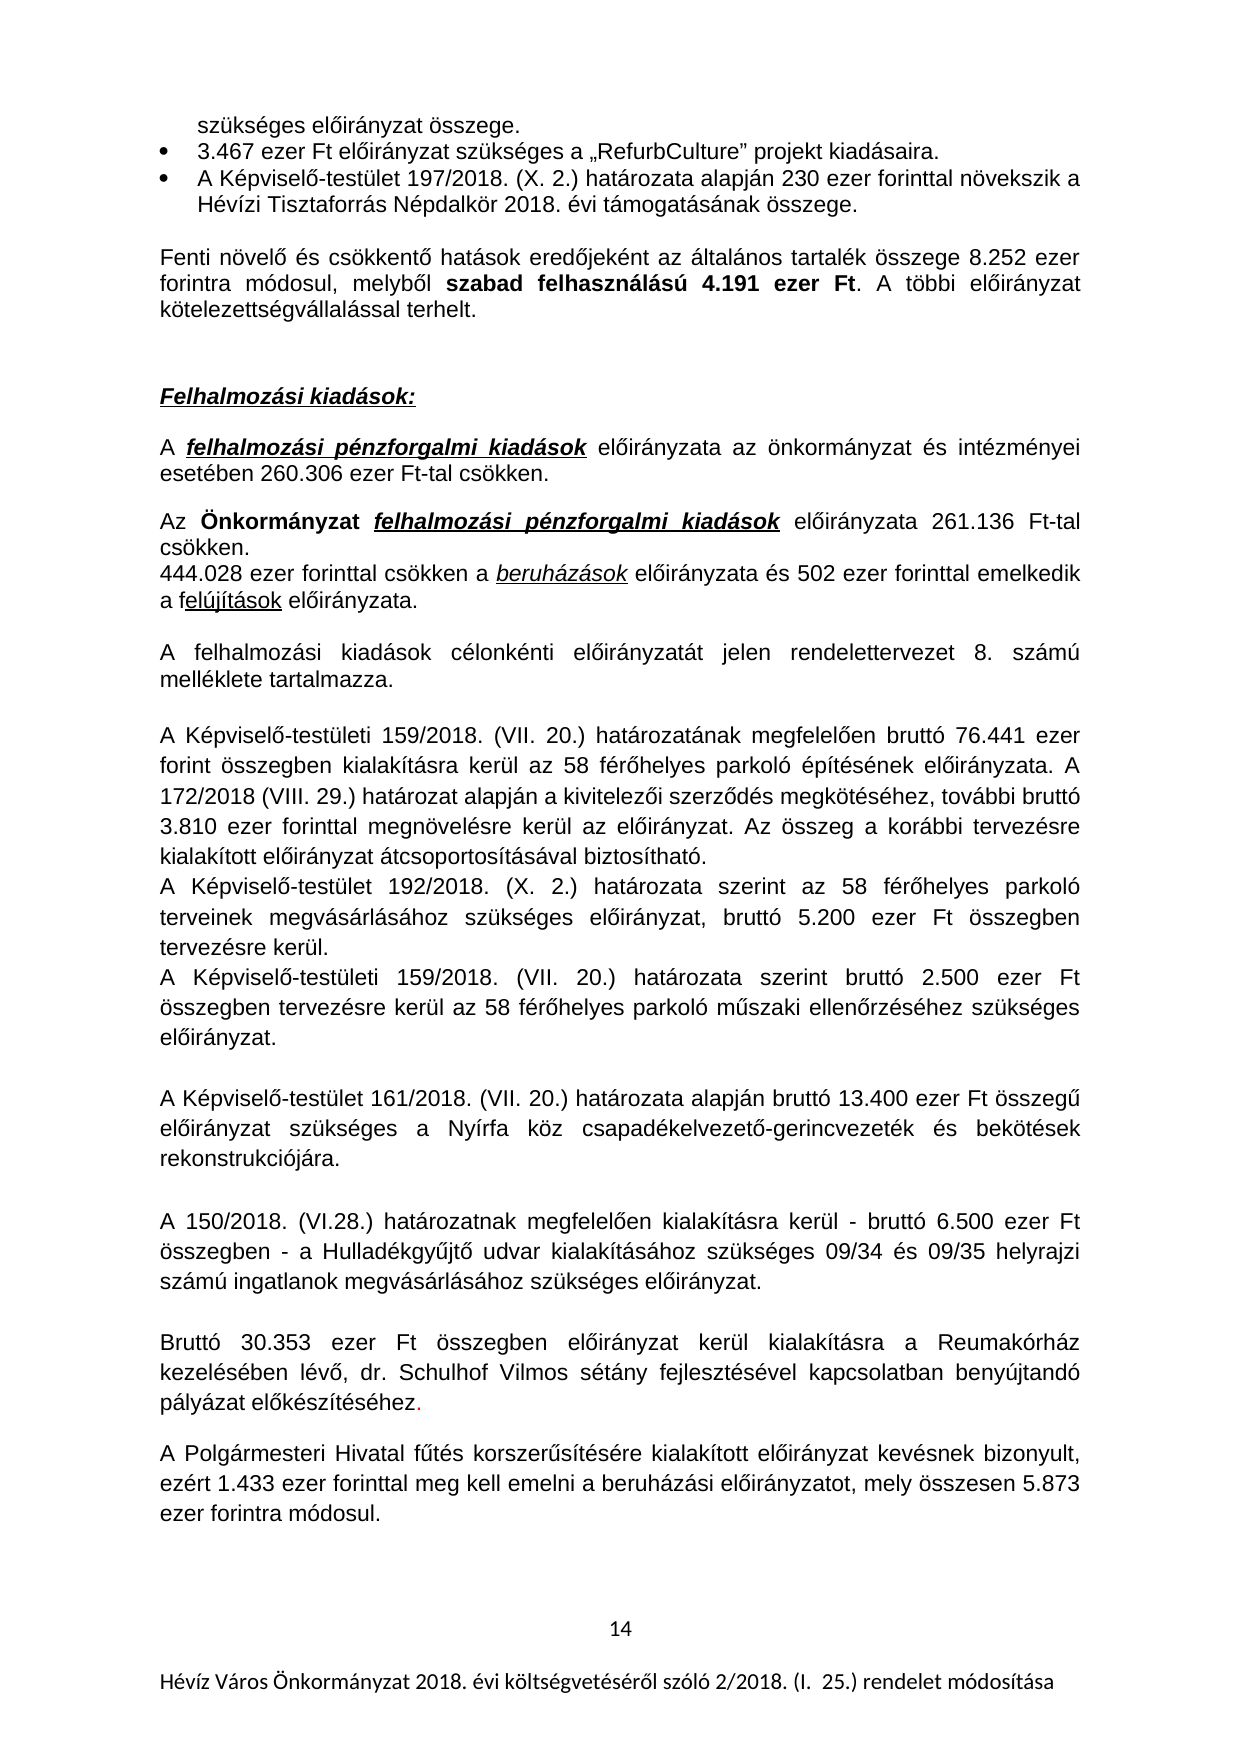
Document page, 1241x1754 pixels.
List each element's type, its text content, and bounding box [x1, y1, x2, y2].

text A Képviselő-testületi 159/2018. (VII. 20.) határozata szerint bruttó 2.500 ezer Ft összegben tervezésre kerül az 58 férőhelyes parkoló műszaki ellenőrzéséhez szükséges előirányzat. [159, 964, 1081, 1051]
text 444.028 ezer forinttal csökken a beruházások előirányzata és 502 ezer forinttal emelkedik a felújítások előirányzata. [159, 560, 1081, 613]
text Bruttó 30.353 ezer Ft összegben előirányzat kerül kialakításra a Reumakórház kezelésében lévő, dr. Schulhof Vilmos sétány fejlesztésével kapcsolatban benyújtandó pályázat előkészítéséhez. [159, 1328, 1081, 1415]
text A 150/2018. (VI.28.) határozatnak megfelelően kialakításra kerül - bruttó 6.500 ezer Ft összegben - a Hulladékgyűjtő udvar kialakításához szükséges 09/34 és 09/35 helyrajzi számú ingatlanok megvásárlásához szükséges előirányzat. [159, 1208, 1081, 1294]
text Fenti növelő és csökkentő hatások eredőjeként az általános tartalék összege 8.252 ezer forintra módosul, melyből szabad felhasználású 4.191 ezer Ft. A többi előirányzat kötelezettségvállalással terhelt. [159, 243, 1081, 323]
text A Képviselő-testület 161/2018. (VII. 20.) határozata alapján bruttó 13.400 ezer Ft összegű előirányzat szükséges a Nyírfa köz csapadékelvezető-gerincvezeték és bekötések rekonstrukciójára. [159, 1085, 1081, 1172]
text A felhalmozási pénzforgalmi kiadások előirányzata az önkormányzat és intézményei esetében 260.306 ezer Ft-tal csökken. [159, 434, 1081, 487]
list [159, 112, 1081, 138]
text Az Önkormányzat felhalmozási pénzforgalmi kiadások előirányzata 261.136 Ft-tal csökken. [159, 508, 1081, 560]
text A Képviselő-testületi 159/2018. (VII. 20.) határozatának megfelelően bruttó 76.441 ezer forint összegben kialakításra kerül az 58 férőhelyes parkoló építésének előirányzata. A 172/2018 (VIII. 29.) határozat alapján a kivitelezői szerződés megkötéséhez, további bruttó 3.810 ezer forinttal megnövelésre kerül az előirányzat. Az összeg a korábbi tervezésre kialakított előirányzat átcsoportosításával biztosítható. [159, 722, 1081, 869]
list 3.467 ezer Ft előirányzat szükséges a „RefurbCulture” projekt kiadásaira. [159, 138, 1081, 164]
text A felhalmozási kiadások célonkénti előirányzatát jelen rendelettervezet 8. számú melléklete tartalmazza. [159, 639, 1081, 692]
text A Polgármesteri Hivatal fűtés korszerűsítésére kialakított előirányzat kevésnek bizonyult, ezért 1.433 ezer forinttal meg kell emelni a beruházási előirányzatot, mely összesen 5.873 ezer forintra módosul. [159, 1440, 1081, 1527]
text A Képviselő-testület 192/2018. (X. 2.) határozata szerint az 58 férőhelyes parkoló terveinek megvásárlásához szükséges előirányzat, bruttó 5.200 ezer Ft összegben tervezésre kerül. [159, 873, 1081, 960]
list A Képviselő-testület 197/2018. (X. 2.) határozata alapján 230 ezer forinttal növekszik a Hévízi Tisztaforrás Népdalkör 2018. évi támogatásának összege. [159, 164, 1081, 217]
text Felhalmozási kiadások: [159, 383, 1081, 409]
